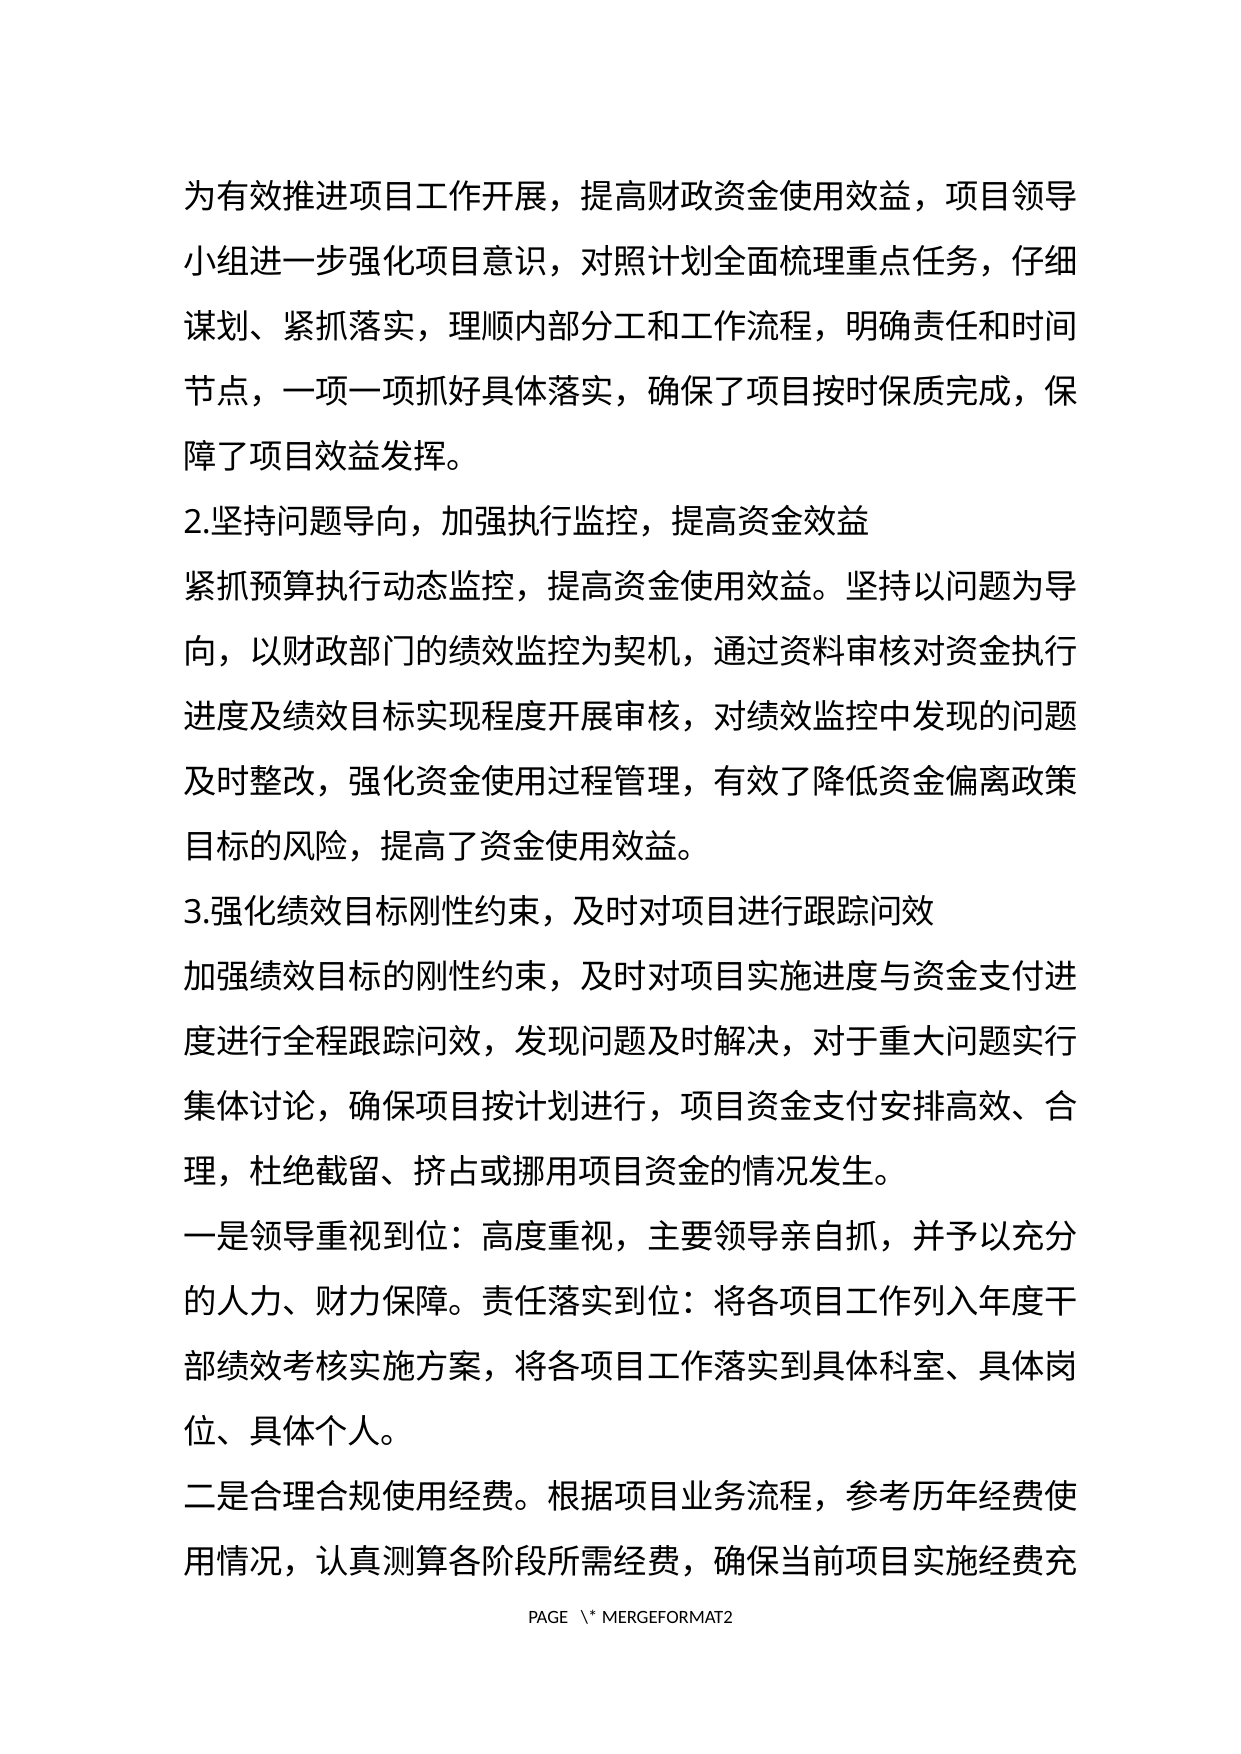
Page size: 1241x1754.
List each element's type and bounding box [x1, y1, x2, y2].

text [183, 162, 1078, 1592]
